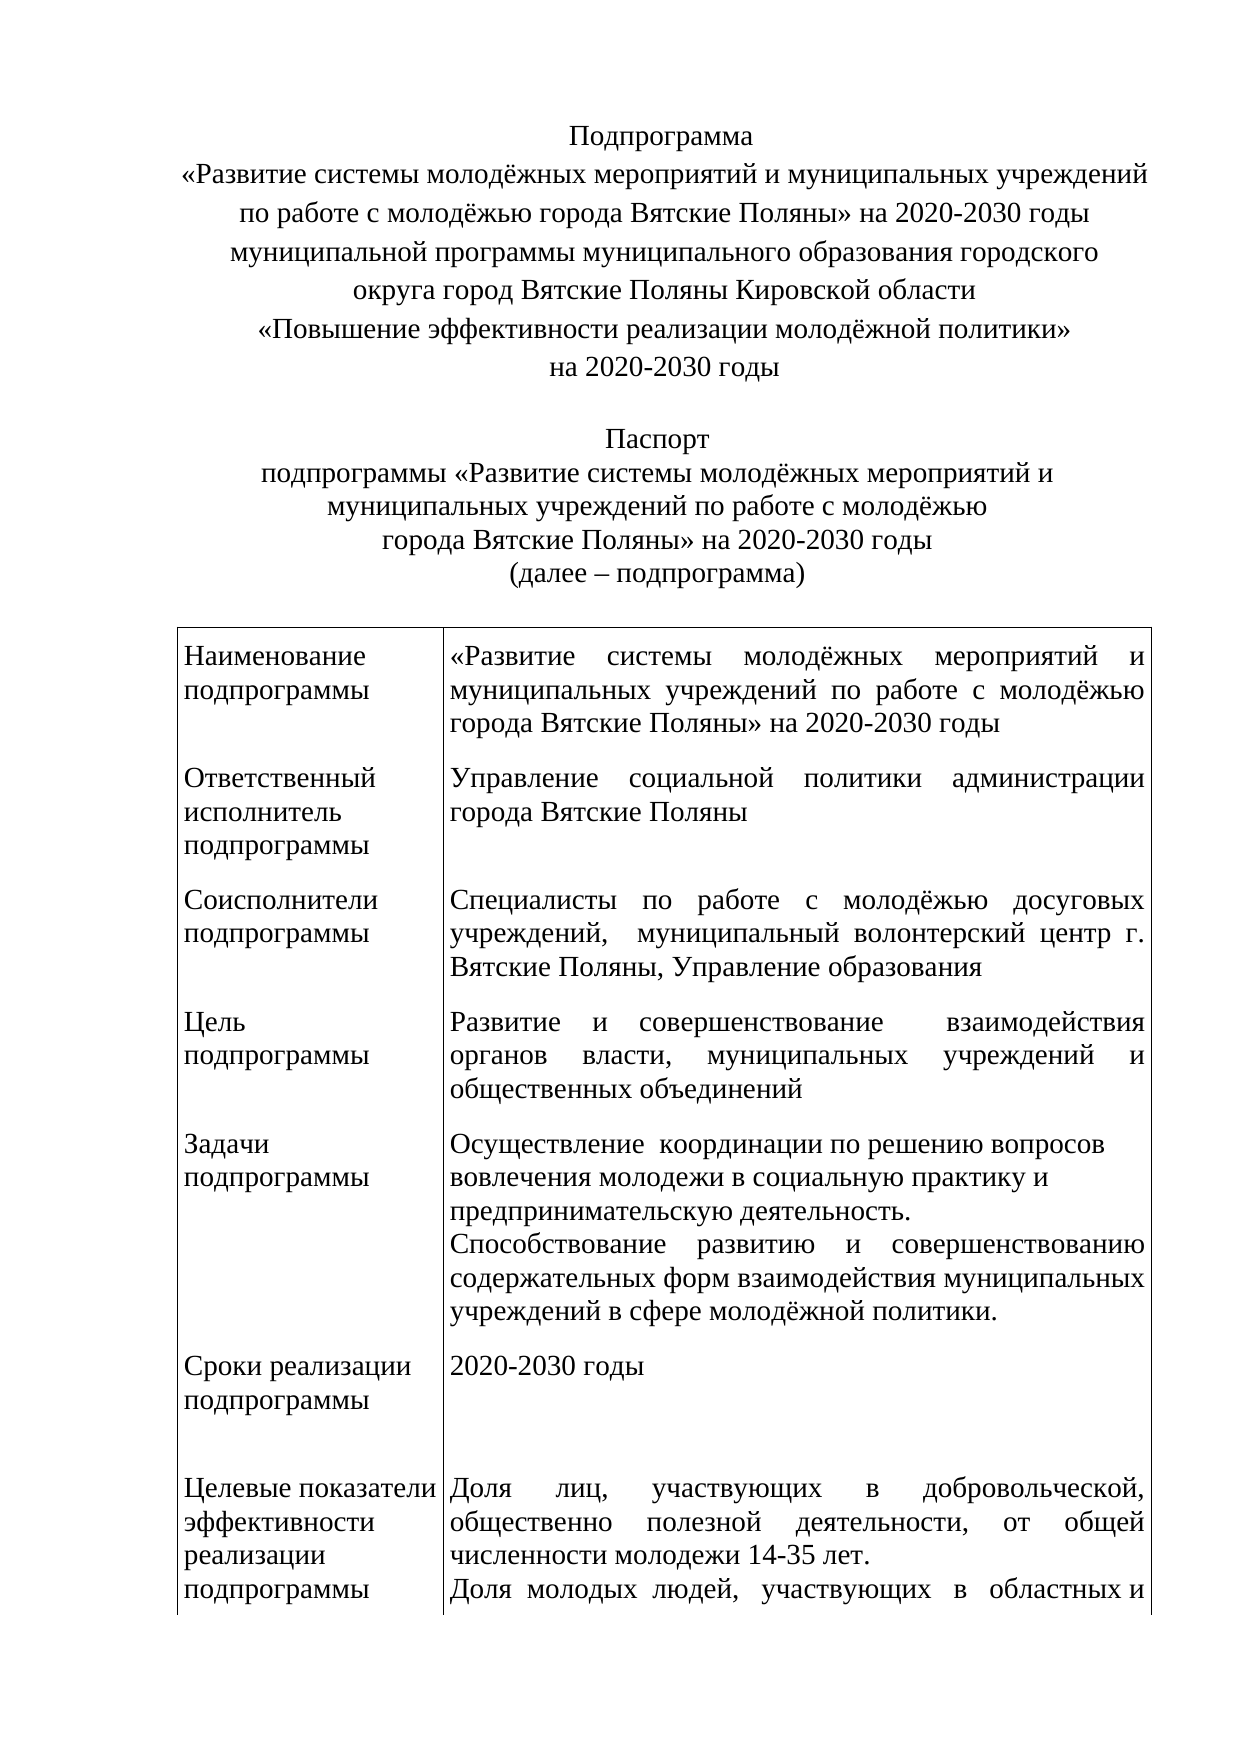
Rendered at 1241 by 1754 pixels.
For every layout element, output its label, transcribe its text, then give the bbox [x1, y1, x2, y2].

title (далее – подпрограмма) [177, 556, 1137, 589]
table_cell Осуществление координации по решению вопросов вовлечения молодежи в социальную практику и предпринимательскую деятельность. Способствование развитию и совершенствованию содержательных форм взаимодействия муниципальных учреждений в сфере молодёжной политики. [444, 1115, 1151, 1338]
text Паспорт [177, 421, 1137, 455]
table_cell Ответственный исполнитель подпрограммы [178, 750, 443, 871]
table_cell Управление социальной политики администрации города Вятские Поляны [444, 750, 1151, 871]
table_header Наименование подпрограммы [178, 628, 443, 749]
text Подпрограмма «Развитие системы молодёжных мероприятий и муниципальных учреждений по работе с молодёжью города Вятские Поляны» на 2020-2030 годы [177, 118, 1152, 229]
table_header «Развитие системы молодёжных мероприятий и муниципальных учреждений по работе с молодёжью города Вятские Поляны» на 2020-2030 годы [444, 628, 1151, 749]
table_cell Задачи подпрограммы [178, 1115, 443, 1338]
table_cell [178, 1460, 443, 1615]
table_cell Сроки реализации подпрограммы [178, 1338, 443, 1459]
table_cell Специалисты по работе с молодёжью досуговых учреждений, муниципальный волонтерский центр г. Вятские Поляны, Управление образования [444, 871, 1151, 993]
text на 2020-2030 годы [177, 349, 1152, 383]
table_cell 2020-2030 годы [444, 1338, 1151, 1459]
title подпрограммы «Развитие системы молодёжных мероприятий и муниципальных учреждений по работе с молодёжью города Вятские Поляны» на 2020-2030 годы [177, 455, 1137, 556]
table_cell Цель подпрограммы [178, 993, 443, 1115]
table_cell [444, 1460, 1151, 1615]
text муниципальной программы муниципального образования городского округа город Вятские Поляны Кировской области [177, 234, 1152, 306]
table_cell Развитие и совершенствование взаимодействия органов власти, муниципальных учреждений и общественных объединений [444, 993, 1151, 1115]
table_cell Соисполнители подпрограммы [178, 871, 443, 993]
text «Повышение эффективности реализации молодёжной политики» [177, 311, 1152, 344]
